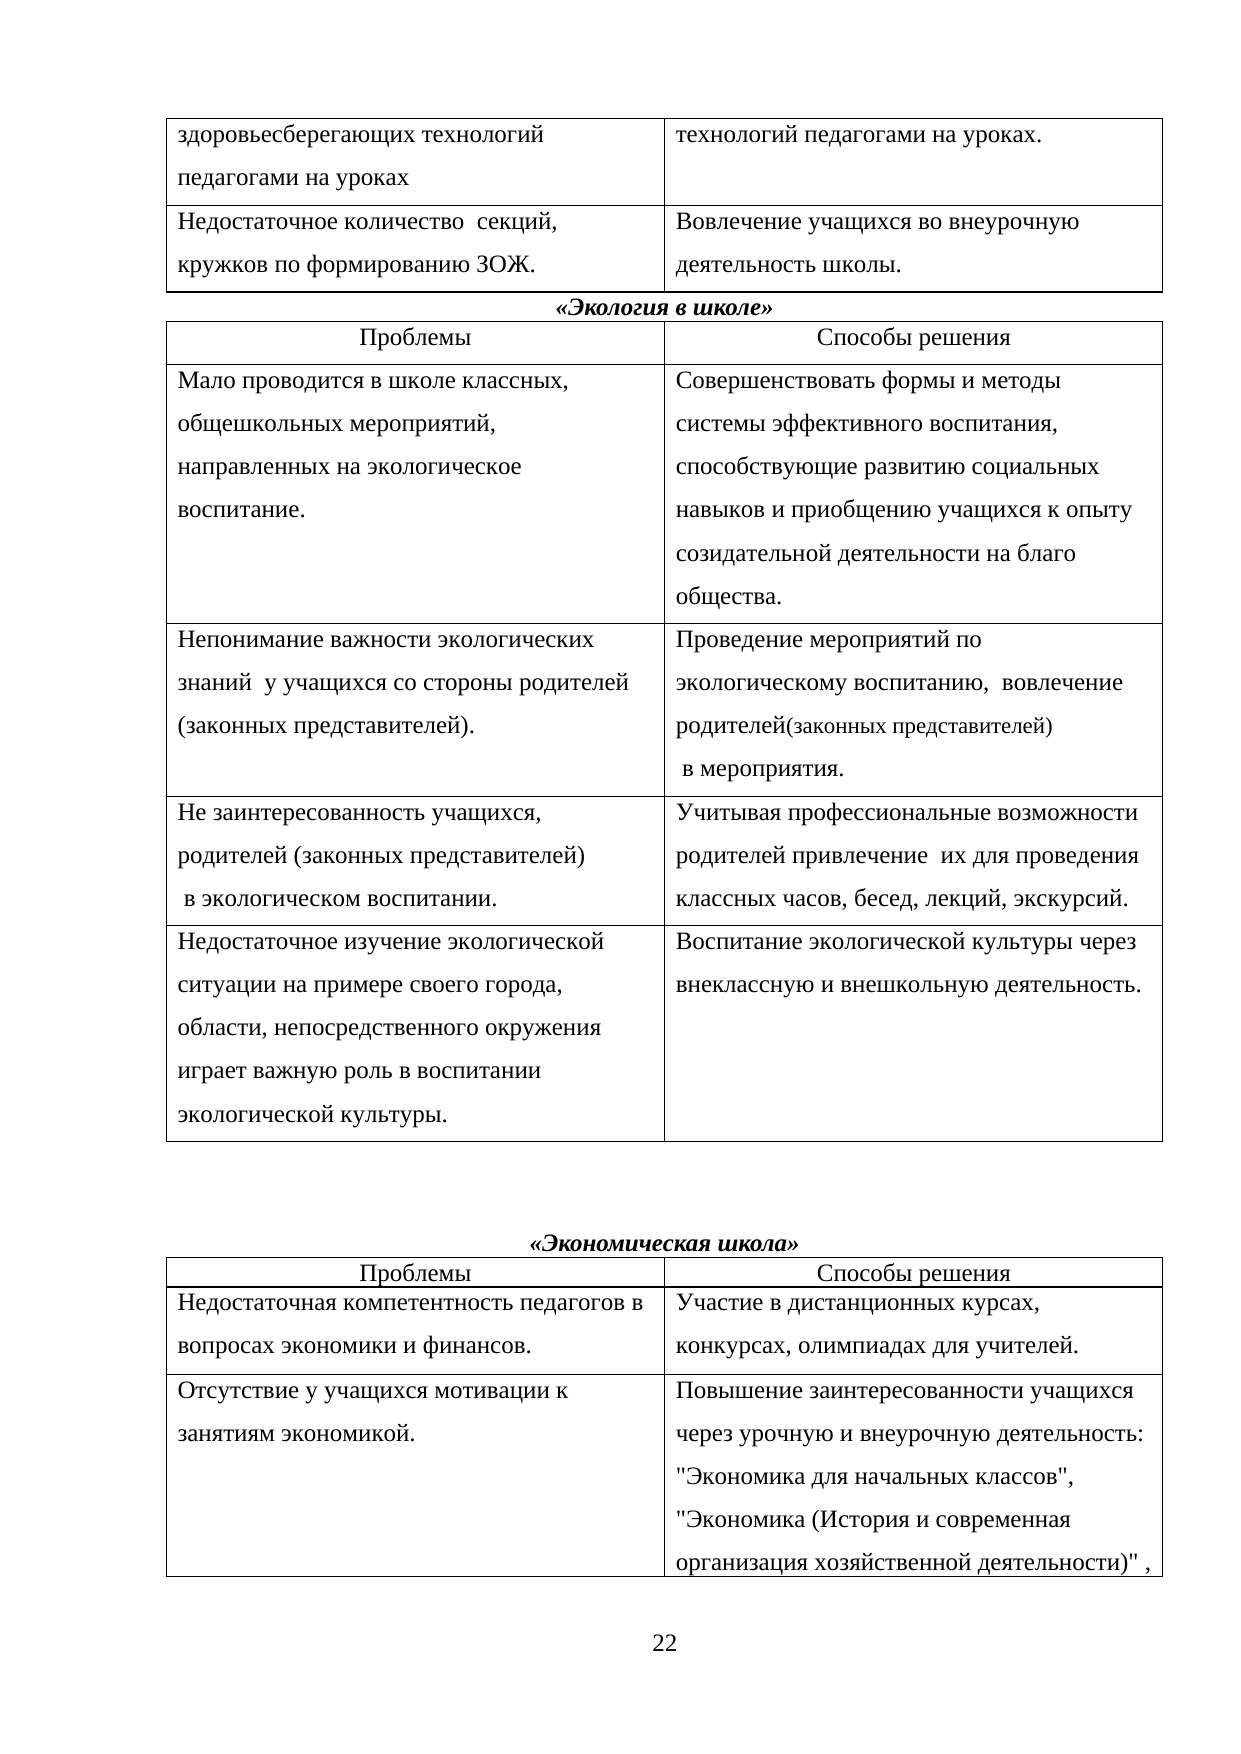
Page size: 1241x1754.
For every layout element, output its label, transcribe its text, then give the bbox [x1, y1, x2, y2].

table_cell Совершенствовать формы и методы системы эффективного воспитания, способствующие развитию социальных навыков и приобщению учащихся к опыту созидательной деятельности на благо общества. [665, 365, 1162, 623]
table_header Проблемы [167, 322, 664, 364]
table_cell Участие в дистанционных курсах, конкурсах, олимпиадах для учителей. [665, 1288, 1162, 1374]
table_cell Учитывая профессиональные возможности родителей привлечение их для проведения классных часов, бесед, лекций, экскурсий. [665, 797, 1162, 925]
table_header Способы решения [665, 322, 1162, 364]
table_header Способы решения [665, 1258, 1162, 1286]
text «Экономическая школа» [177, 1228, 1152, 1257]
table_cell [167, 1375, 664, 1576]
text «Экология в школе» [177, 293, 1152, 321]
table_cell Воспитание экологической культуры через внеклассную и внешкольную деятельность. [665, 926, 1162, 1141]
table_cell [665, 1375, 1162, 1576]
table_cell Не заинтересованность учащихся, родителей (законных представителей) в экологическом воспитании. [167, 797, 664, 925]
table_cell Недостаточное количество секций, кружков по формированию ЗОЖ. [167, 206, 664, 291]
table_header Проблемы [167, 1258, 664, 1286]
table_cell Недостаточная компетентность педагогов в вопросах экономики и финансов. [167, 1288, 664, 1374]
table_cell Проведение мероприятий по экологическому воспитанию, вовлечение родителей(законных представителей) в мероприятия. [665, 624, 1162, 796]
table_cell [167, 119, 664, 205]
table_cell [665, 119, 1162, 205]
table_cell Вовлечение учащихся во внеурочную деятельность школы. [665, 206, 1162, 291]
table_cell Недостаточное изучение экологической ситуации на примере своего города, области, непосредственного окружения играет важную роль в воспитании экологической культуры. [167, 926, 664, 1141]
table_cell Мало проводится в школе классных, общешкольных мероприятий, направленных на экологическое воспитание. [167, 365, 664, 623]
table_cell Непонимание важности экологических знаний у учащихся со стороны родителей (законных представителей). [167, 624, 664, 796]
